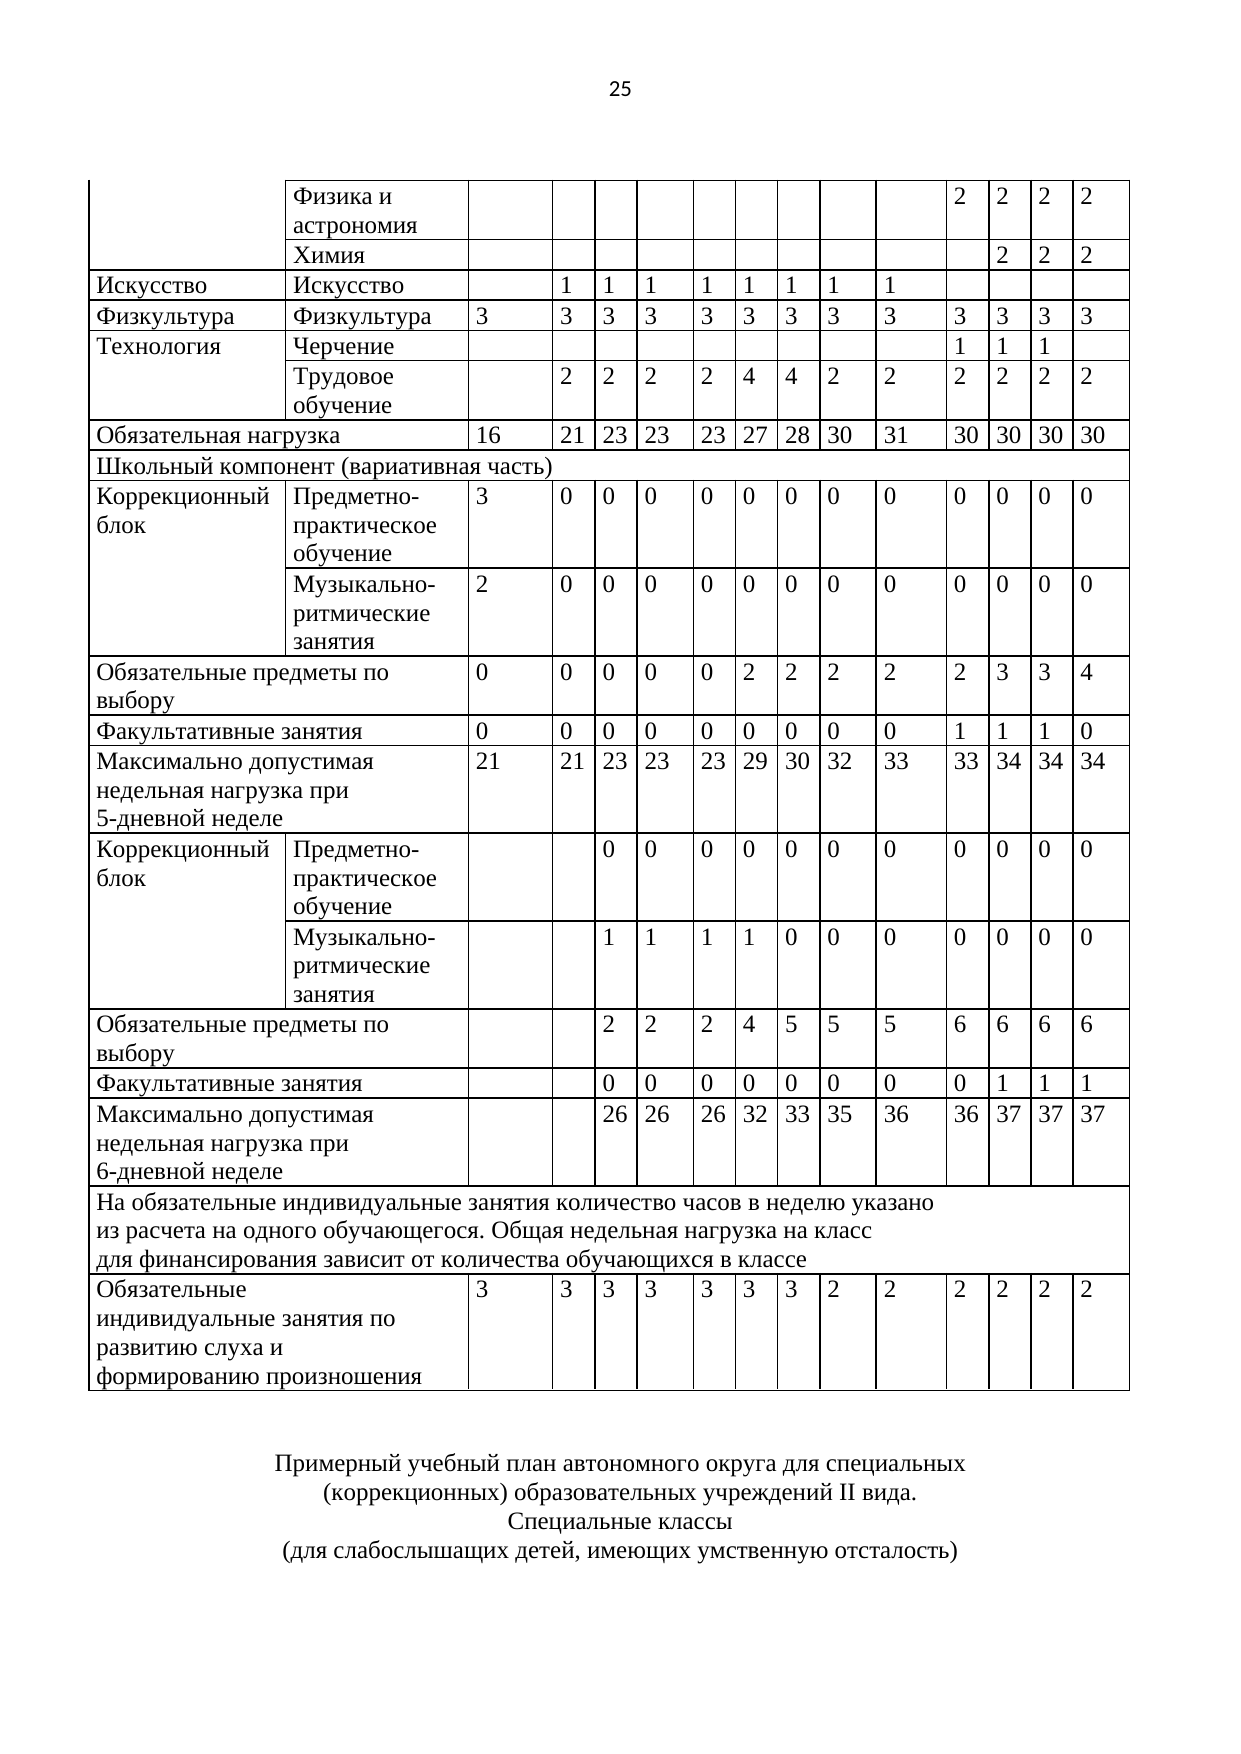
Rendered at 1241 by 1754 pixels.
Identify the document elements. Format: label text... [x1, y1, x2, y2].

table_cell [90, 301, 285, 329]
text (для слабослышащих детей, имеющих умственную отсталость) [89, 1535, 1152, 1563]
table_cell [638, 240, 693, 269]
text (коррекционных) образовательных учреждений II вида. [89, 1477, 1152, 1506]
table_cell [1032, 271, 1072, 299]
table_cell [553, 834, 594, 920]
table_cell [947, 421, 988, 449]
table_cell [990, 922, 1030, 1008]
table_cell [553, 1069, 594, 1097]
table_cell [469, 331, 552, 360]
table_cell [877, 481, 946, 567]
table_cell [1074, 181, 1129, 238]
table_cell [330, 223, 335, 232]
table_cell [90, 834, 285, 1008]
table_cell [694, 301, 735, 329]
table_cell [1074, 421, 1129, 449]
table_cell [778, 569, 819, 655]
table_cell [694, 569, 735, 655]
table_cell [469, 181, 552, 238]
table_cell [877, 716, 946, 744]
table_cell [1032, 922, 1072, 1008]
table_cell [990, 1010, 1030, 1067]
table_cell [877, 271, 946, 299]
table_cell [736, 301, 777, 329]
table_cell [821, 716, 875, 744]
text Примерный учебный план автономного округа для специальных [89, 1448, 1152, 1477]
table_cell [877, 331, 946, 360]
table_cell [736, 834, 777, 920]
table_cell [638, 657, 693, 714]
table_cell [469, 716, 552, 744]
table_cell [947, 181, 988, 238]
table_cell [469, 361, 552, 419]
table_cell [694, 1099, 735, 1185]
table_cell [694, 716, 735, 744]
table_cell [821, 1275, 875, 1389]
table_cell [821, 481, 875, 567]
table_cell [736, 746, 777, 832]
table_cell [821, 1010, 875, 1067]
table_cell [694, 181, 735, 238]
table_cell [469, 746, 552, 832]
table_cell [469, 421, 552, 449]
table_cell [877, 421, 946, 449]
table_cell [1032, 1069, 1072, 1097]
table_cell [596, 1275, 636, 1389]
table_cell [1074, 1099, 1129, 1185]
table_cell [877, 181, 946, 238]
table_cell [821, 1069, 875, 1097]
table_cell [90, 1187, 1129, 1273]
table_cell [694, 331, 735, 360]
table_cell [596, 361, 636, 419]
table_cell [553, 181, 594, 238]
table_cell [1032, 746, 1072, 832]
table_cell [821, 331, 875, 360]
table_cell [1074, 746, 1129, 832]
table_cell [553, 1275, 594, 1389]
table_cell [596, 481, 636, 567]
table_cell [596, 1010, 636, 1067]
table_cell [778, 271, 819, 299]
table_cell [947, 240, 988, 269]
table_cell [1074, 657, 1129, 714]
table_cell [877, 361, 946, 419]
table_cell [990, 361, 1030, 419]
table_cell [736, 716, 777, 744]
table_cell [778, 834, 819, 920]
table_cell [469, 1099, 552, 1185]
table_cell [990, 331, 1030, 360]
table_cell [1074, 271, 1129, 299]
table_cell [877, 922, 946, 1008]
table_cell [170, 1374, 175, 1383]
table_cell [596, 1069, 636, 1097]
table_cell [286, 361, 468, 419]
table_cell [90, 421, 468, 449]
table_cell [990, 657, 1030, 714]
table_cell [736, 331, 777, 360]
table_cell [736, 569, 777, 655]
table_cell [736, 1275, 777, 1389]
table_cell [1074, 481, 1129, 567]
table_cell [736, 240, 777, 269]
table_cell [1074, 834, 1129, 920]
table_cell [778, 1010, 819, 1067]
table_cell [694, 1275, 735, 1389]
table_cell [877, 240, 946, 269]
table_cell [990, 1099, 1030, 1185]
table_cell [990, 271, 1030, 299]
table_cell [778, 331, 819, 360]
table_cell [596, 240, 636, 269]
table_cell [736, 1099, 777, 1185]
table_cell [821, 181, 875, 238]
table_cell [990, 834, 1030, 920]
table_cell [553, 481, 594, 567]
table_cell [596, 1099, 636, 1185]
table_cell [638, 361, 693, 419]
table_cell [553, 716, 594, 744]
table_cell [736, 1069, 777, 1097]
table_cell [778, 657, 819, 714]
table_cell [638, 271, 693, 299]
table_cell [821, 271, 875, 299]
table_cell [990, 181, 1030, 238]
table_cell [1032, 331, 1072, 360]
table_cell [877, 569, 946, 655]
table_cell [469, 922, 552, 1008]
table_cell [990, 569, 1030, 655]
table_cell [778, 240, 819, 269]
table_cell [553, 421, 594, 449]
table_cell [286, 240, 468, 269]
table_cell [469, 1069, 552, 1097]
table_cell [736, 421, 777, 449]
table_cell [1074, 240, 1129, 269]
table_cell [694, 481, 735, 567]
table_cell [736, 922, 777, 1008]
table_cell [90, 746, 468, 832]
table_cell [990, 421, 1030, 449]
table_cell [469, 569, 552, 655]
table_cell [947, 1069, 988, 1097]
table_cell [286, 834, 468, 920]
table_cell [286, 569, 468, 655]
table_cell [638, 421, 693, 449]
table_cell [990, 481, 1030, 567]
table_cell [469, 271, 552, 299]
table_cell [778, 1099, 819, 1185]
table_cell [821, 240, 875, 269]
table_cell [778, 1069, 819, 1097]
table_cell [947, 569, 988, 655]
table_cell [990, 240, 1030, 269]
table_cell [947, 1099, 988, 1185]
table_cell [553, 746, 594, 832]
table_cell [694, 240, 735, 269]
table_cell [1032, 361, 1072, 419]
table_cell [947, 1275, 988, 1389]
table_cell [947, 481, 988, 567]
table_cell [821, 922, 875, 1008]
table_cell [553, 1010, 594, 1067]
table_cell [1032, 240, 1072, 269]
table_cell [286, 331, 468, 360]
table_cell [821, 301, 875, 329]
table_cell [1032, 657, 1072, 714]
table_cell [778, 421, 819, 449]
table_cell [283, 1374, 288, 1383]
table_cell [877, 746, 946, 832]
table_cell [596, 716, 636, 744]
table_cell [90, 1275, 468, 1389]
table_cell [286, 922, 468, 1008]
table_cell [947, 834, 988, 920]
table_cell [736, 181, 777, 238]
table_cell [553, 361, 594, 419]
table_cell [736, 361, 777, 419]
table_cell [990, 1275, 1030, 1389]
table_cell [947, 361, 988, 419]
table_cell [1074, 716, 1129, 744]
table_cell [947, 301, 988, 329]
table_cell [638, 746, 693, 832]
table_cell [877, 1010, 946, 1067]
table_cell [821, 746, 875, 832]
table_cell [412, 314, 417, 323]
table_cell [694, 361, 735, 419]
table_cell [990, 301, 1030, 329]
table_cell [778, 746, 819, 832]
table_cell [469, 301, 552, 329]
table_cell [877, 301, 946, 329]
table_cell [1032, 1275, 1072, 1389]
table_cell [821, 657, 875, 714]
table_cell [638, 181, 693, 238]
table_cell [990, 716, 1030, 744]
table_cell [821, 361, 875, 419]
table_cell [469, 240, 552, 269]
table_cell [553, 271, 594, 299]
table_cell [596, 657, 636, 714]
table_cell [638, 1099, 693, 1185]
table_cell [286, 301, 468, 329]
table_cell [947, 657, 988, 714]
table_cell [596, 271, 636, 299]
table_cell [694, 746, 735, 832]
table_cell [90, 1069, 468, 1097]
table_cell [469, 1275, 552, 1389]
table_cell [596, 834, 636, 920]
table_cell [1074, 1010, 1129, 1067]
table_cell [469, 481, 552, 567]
text Специальные классы [89, 1506, 1152, 1535]
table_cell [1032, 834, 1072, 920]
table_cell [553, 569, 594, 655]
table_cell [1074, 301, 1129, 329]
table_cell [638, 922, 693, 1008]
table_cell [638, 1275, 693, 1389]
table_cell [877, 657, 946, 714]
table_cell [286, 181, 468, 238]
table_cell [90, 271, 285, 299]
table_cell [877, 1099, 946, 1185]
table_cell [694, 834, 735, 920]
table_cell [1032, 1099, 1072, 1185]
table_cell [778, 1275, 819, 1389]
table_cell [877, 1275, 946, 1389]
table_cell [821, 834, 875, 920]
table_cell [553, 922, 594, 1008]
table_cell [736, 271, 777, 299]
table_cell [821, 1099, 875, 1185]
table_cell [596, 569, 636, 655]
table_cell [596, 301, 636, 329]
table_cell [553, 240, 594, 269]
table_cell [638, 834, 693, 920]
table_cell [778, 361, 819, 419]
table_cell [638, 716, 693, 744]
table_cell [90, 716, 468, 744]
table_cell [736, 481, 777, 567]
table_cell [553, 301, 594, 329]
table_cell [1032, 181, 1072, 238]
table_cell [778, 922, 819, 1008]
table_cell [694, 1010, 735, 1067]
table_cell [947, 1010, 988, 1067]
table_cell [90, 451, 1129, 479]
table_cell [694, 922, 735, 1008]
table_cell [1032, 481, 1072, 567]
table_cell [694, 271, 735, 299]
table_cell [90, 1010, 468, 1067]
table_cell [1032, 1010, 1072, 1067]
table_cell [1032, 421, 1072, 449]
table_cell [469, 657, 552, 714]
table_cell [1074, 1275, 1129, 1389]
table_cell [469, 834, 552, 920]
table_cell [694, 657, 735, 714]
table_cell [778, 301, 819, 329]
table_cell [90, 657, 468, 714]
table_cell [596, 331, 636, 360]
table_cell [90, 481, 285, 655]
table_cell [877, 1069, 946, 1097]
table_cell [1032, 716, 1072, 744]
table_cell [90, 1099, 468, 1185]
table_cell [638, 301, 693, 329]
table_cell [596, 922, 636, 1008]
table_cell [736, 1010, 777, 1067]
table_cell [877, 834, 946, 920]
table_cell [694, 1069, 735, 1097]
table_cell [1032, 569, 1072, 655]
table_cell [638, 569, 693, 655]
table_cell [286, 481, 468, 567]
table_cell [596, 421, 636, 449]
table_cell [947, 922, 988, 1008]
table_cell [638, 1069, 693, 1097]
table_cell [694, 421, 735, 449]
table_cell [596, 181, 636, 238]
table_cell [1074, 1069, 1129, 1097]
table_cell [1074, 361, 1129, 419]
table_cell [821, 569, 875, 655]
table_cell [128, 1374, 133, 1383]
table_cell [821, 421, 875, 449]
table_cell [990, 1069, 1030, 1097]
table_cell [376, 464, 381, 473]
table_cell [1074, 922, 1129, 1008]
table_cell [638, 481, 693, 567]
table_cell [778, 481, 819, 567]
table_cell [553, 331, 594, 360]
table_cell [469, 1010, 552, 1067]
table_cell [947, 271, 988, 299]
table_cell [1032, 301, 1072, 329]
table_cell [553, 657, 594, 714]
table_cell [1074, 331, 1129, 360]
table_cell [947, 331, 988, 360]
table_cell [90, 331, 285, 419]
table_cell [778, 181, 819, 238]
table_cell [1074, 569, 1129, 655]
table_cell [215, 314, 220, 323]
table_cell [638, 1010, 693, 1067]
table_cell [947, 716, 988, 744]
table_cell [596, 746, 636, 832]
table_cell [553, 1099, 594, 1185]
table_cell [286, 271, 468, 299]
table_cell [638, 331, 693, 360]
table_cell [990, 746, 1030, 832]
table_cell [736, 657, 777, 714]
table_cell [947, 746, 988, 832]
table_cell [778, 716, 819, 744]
